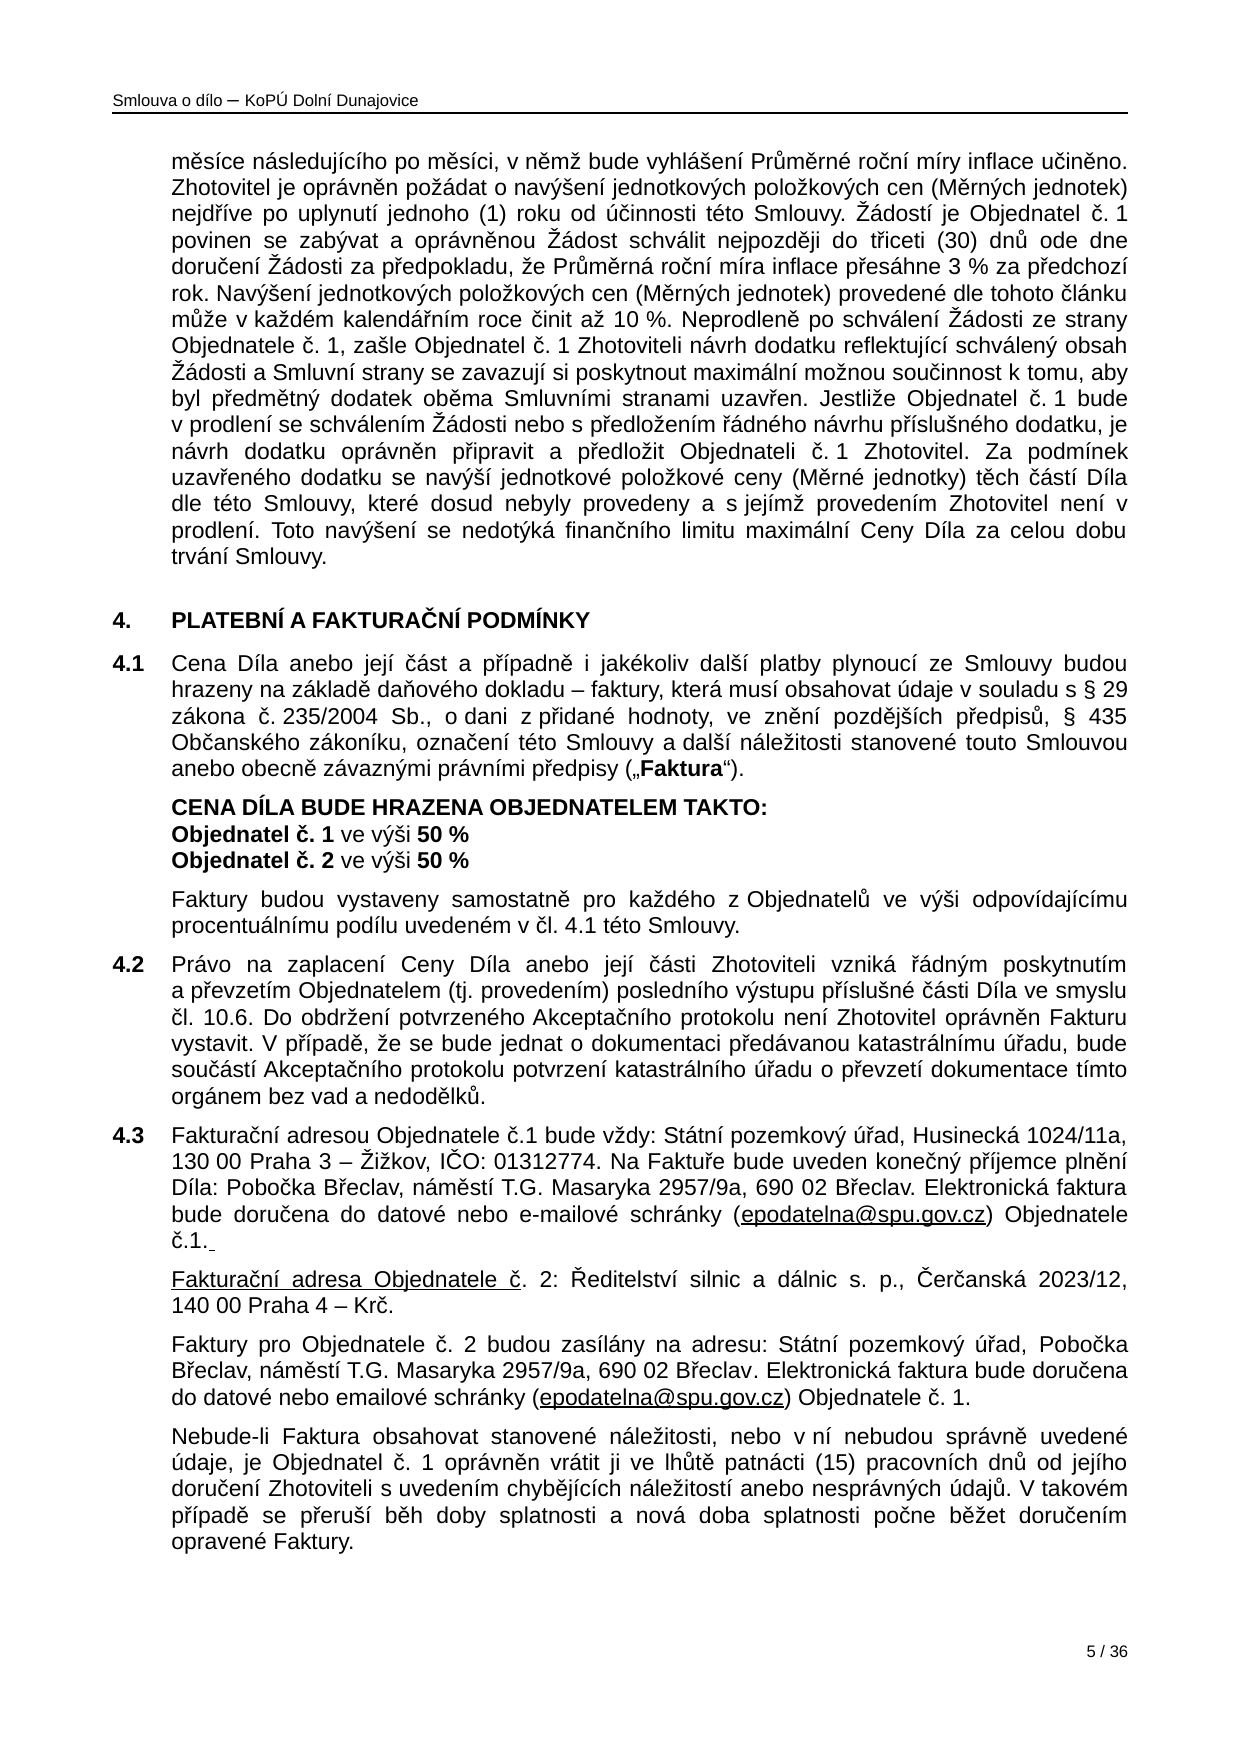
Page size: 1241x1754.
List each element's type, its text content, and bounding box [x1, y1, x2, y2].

text CENA DÍLA BUDE HRAZENA OBJEDNATELEM TAKTO: [112, 794, 1128, 821]
list Faktury budou vystaveny samostatně pro každého z Objednatelů ve výši odpovídajícímu procentuálnímu podílu uvedeném v čl. 4.1 této Smlouvy. [171, 886, 1128, 938]
text Fakturační adresou Objednatele č.1 bude vždy: Státní pozemkový úřad, Husinecká 1024/11a, 130 00 Praha 3 – Žižkov, IČO: 01312774. Na Faktuře bude uveden konečný příjemce plnění Díla: Pobočka Břeclav, náměstí T.G. Masaryka 2957/9a, 690 02 Břeclav. Elektronická faktura bude doručena do datové nebo e-mailové schránky (epodatelna@spu.gov.cz) Objednatele č.1. [112, 1122, 1128, 1253]
text Právo na zaplacení Ceny Díla anebo její části Zhotoviteli vzniká řádným poskytnutím a převzetím Objednatelem (tj. provedením) posledního výstupu příslušné části Díla ve smyslu čl. 10.6. Do obdržení potvrzeného Akceptačního protokolu není Zhotovitel oprávněn Fakturu vystavit. V případě, že se bude jednat o dokumentaci předávanou katastrálnímu úřadu, bude součástí Akceptačního protokolu potvrzení katastrálního úřadu o převzetí dokumentace tímto orgánem bez vad a nedodělků. [112, 951, 1128, 1109]
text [112, 148, 1128, 569]
text Cena Díla anebo její část a případně i jakékoliv další platby plynoucí ze Smlouvy budou hrazeny na základě daňového dokladu – faktury, která musí obsahovat údaje v souladu s § 29 zákona č. 235/2004 Sb., o dani z přidané hodnoty, ve znění pozdějších předpisů, § 435 Občanského zákoníku, označení této Smlouvy a další náležitosti stanovené touto Smlouvou anebo obecně závaznými právními předpisy („Faktura“). [112, 650, 1128, 782]
list Faktury pro Objednatele č. 2 budou zasílány na adresu: Státní pozemkový úřad, Pobočka Břeclav, náměstí T.G. Masaryka 2957/9a, 690 02 Břeclav. Elektronická faktura bude doručena do datové nebo emailové schránky (epodatelna@spu.gov.cz) Objednatele č. 1. [171, 1331, 1128, 1410]
list Fakturační adresa Objednatele č. 2: Ředitelství silnic a dálnic s. p., Čerčanská 2023/12, 140 00 Praha 4 – Krč. [171, 1266, 1128, 1318]
text Platební a fakturační podmínky [112, 607, 1128, 633]
list Nebude-li Faktura obsahovat stanovené náležitosti, nebo v ní nebudou správně uvedené údaje, je Objednatel č. 1 oprávněn vrátit ji ve lhůtě patnácti (15) pracovních dnů od jejího doručení Zhotoviteli s uvedením chybějících náležitostí anebo nesprávných údajů. V takovém případě se přeruší běh doby splatnosti a nová doba splatnosti počne běžet doručením opravené Faktury. [171, 1423, 1128, 1554]
text Objednatel č. 1 ve výši 50 % [112, 821, 1128, 847]
text Objednatel č. 2 ve výši 50 % [112, 847, 1128, 873]
